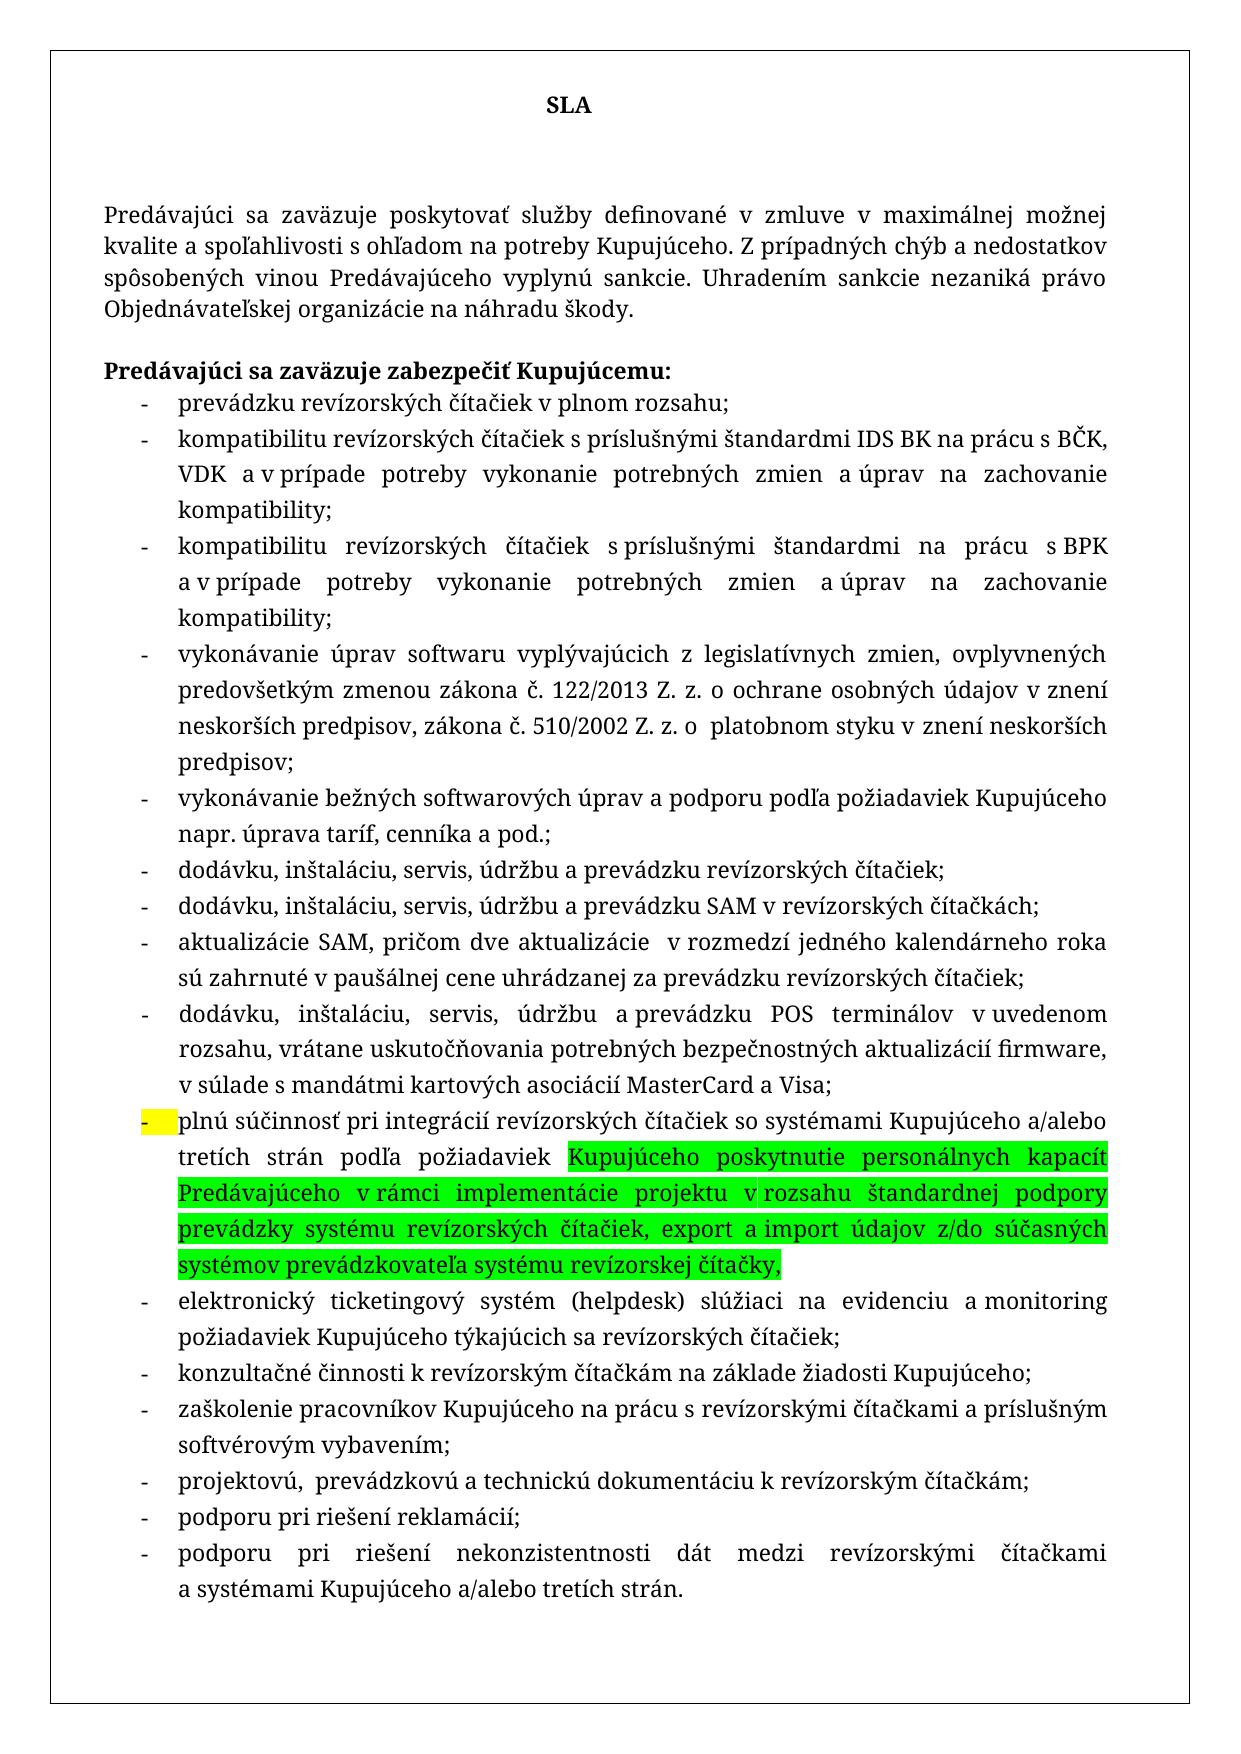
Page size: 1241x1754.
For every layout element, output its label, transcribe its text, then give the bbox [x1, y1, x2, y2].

list podporu pri riešení reklamácií; [141, 1501, 1108, 1532]
list plnú súčinnosť pri integrácií revízorských čítačiek so systémami Kupujúceho a/alebo tretích strán podľa požiadaviek Kupujúceho poskytnutie personálnych kapacít Predávajúceho v rámci implementácie projektu v rozsahu štandardnej podpory prevádzky systému revízorských čítačiek, export a import údajov z/do súčasných systémov prevádzkovateľa systému revízorskej čítačky, [141, 1105, 1108, 1280]
list dodávku, inštaláciu, servis, údržbu a prevádzku revízorských čítačiek; [141, 854, 1108, 885]
list kompatibilitu revízorských čítačiek s príslušnými štandardmi IDS BK na prácu s BČK, VDK a v prípade potreby vykonanie potrebných zmien a úprav na zachovanie kompatibility; [141, 422, 1108, 526]
list dodávku, inštaláciu, servis, údržbu a prevádzku SAM v revízorských čítačkách; [141, 890, 1108, 921]
list projektovú, prevádzkovú a technickú dokumentáciu k revízorským čítačkám; [141, 1465, 1108, 1496]
list vykonávanie bežných softwarových úprav a podporu podľa požiadaviek Kupujúceho napr. úprava taríf, cenníka a pod.; [141, 782, 1108, 849]
list prevádzku revízorských čítačiek v plnom rozsahu; [141, 387, 1108, 418]
list podporu pri riešení nekonzistentnosti dát medzi revízorskými čítačkami a systémami Kupujúceho a/alebo tretích strán. [141, 1537, 1108, 1604]
list kompatibilitu revízorských čítačiek s príslušnými štandardmi na prácu s BPK a v prípade potreby vykonanie potrebných zmien a úprav na zachovanie kompatibility; [141, 530, 1108, 633]
list aktualizácie SAM, pričom dve aktualizácie v rozmedzí jedného kalendárneho roka sú zahrnuté v paušálnej cene uhrádzanej za prevádzku revízorských čítačiek; [141, 926, 1108, 993]
list vykonávanie úprav softwaru vyplývajúcich z legislatívnych zmien, ovplyvnených predovšetkým zmenou zákona č. 122/2013 Z. z. o ochrane osobných údajov v znení neskorších predpisov, zákona č. 510/2002 Z. z. o platobnom styku v znení neskorších predpisov; [141, 638, 1108, 777]
list SLA [511, 89, 1108, 120]
text Predávajúci sa zaväzuje poskytovať služby definované v zmluve v maximálnej možnej kvalite a spoľahlivosti s ohľadom na potreby Kupujúceho. Z prípadných chýb a nedostatkov spôsobených vinou Predávajúceho vyplynú sankcie. Uhradením sankcie nezaniká právo Objednávateľskej organizácie na náhradu škody. [103, 199, 1108, 324]
text Predávajúci sa zaväzuje zabezpečiť Kupujúcemu: [103, 355, 1108, 387]
list dodávku, inštaláciu, servis, údržbu a prevádzku POS terminálov v uvedenom rozsahu, vrátane uskutočňovania potrebných bezpečnostných aktualizácií firmware, v súlade s mandátmi kartových asociácií MasterCard a Visa; [141, 997, 1108, 1101]
list elektronický ticketingový systém (helpdesk) slúžiaci na evidenciu a monitoring požiadaviek Kupujúceho týkajúcich sa revízorských čítačiek; [141, 1285, 1108, 1352]
list konzultačné činnosti k revízorským čítačkám na základe žiadosti Kupujúceho; [141, 1357, 1108, 1388]
list zaškolenie pracovníkov Kupujúceho na prácu s revízorskými čítačkami a príslušným softvérovým vybavením; [141, 1393, 1108, 1460]
